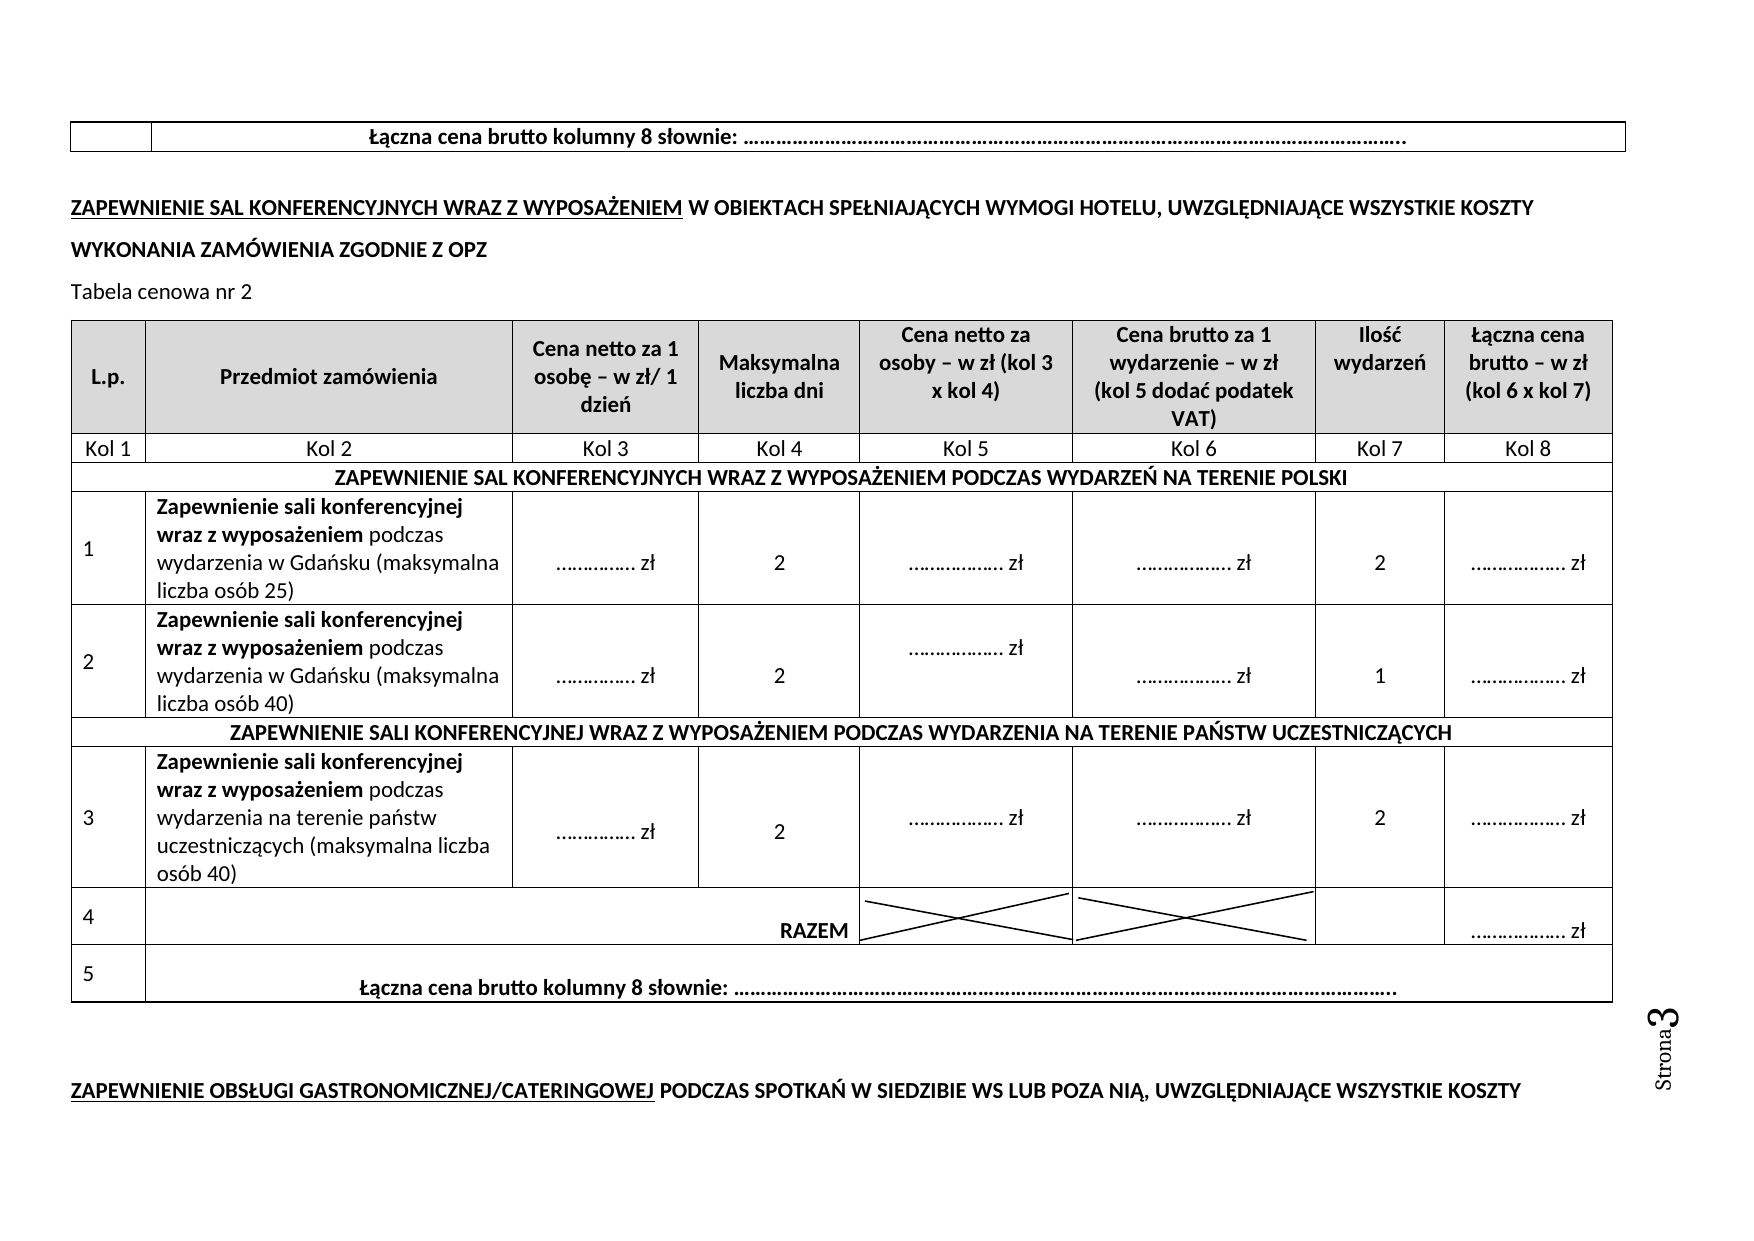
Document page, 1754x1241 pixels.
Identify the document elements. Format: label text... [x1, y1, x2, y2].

table_cell ……………… zł [1073, 492, 1315, 604]
table_cell ……………… zł [860, 492, 1072, 604]
table_cell 2 [699, 747, 859, 887]
table_cell ……………… zł [1445, 492, 1612, 604]
table_cell ……………… zł [860, 747, 1072, 887]
table_cell Kol 1 [72, 434, 145, 462]
table_header Maksymalna liczba dni [699, 321, 859, 433]
table_cell Zapewnienie sali konferencyjnej wraz z wyposażeniem podczas wydarzenia w Gdańsku (maksymalna liczba osób 25) [146, 492, 512, 604]
table_cell Kol 4 [699, 434, 859, 462]
table_header Przedmiot zamówienia [146, 321, 512, 433]
table_cell Kol 5 [860, 434, 1072, 462]
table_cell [152, 123, 1625, 151]
table_header Cena netto za 1 osobę – w zł/ 1 dzień [513, 321, 698, 433]
table_cell Łączna cena brutto kolumny 8 słownie: ………………………………………………………………………………………………………….. [146, 945, 1612, 1001]
table_cell Kol 8 [1445, 434, 1612, 462]
table_cell RAZEM [146, 888, 859, 944]
table_cell ZAPEWNIENIE SALI KONFERENCYJNEJ WRAZ Z WYPOSAŻENIEM PODCZAS WYDARZENIA NA TERENIE PAŃSTW UCZESTNICZĄCYCH [72, 718, 1612, 746]
table_cell …………… zł [513, 492, 698, 604]
table_cell 1 [1316, 605, 1444, 717]
table_cell ……………… zł [1445, 888, 1612, 944]
table_cell ……………… zł [1073, 747, 1315, 887]
table_header Ilość wydarzeń [1316, 321, 1444, 433]
table_cell …………… zł [513, 605, 698, 717]
table_cell 1 [72, 492, 145, 604]
table_cell 3 [72, 747, 145, 887]
table_cell [860, 920, 1072, 944]
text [71, 1077, 1589, 1104]
table_cell ……………… zł [1445, 605, 1612, 717]
table_cell 2 [72, 605, 145, 717]
table_cell [1316, 888, 1444, 944]
table_cell 4 [72, 888, 145, 944]
table_header Cena netto za osoby – w zł (kol 3 x kol 4) [860, 321, 1072, 433]
table_cell Zapewnienie sali konferencyjnej wraz z wyposażeniem podczas wydarzenia w Gdańsku (maksymalna liczba osób 40) [146, 605, 512, 717]
table_cell [860, 888, 1072, 939]
table_cell ……………… zł [1073, 605, 1315, 717]
table_cell 2 [699, 605, 859, 717]
table_header Cena brutto za 1 wydarzenie – w zł (kol 5 dodać podatek VAT) [1073, 321, 1315, 433]
table_cell ZAPEWNIENIE SAL KONFERENCYJNYCH WRAZ Z WYPOSAŻENIEM PODCZAS WYDARZEŃ NA TERENIE POLSKI [72, 463, 1612, 491]
table_cell Kol 3 [513, 434, 698, 462]
table_cell Kol 7 [1316, 434, 1444, 462]
table_cell 2 [1316, 747, 1444, 887]
table_cell 2 [1316, 492, 1444, 604]
table_cell Zapewnienie sali konferencyjnej wraz z wyposażeniem podczas wydarzenia na terenie państw uczestniczących (maksymalna liczba osób 40) [146, 747, 512, 887]
table_cell 2 [699, 492, 859, 604]
text ZAPEWNIENIE SAL KONFERENCYJNYCH WRAZ Z WYPOSAŻENIEM W OBIEKTACH SPEŁNIAJĄCYCH WYMOGI HOTELU, UWZGLĘDNIAJĄCE WSZYSTKIE KOSZTY WYKONANIA ZAMÓWIENIA ZGODNIE Z OPZ [71, 193, 1589, 263]
table_header L.p. [72, 321, 145, 433]
table_cell ……………… zł [1445, 747, 1612, 887]
table_cell ……………… zł [860, 605, 1072, 717]
table_cell 5 [72, 945, 145, 1001]
table_cell 9 [71, 123, 151, 151]
text Tabela cenowa nr 2 [71, 277, 1589, 306]
table_header Łączna cena brutto – w zł (kol 6 x kol 7) [1445, 321, 1612, 433]
table_cell Kol 2 [146, 434, 512, 462]
table_cell Kol 6 [1073, 434, 1315, 462]
table_cell [1073, 888, 1315, 944]
table_cell …………… zł [513, 747, 698, 887]
